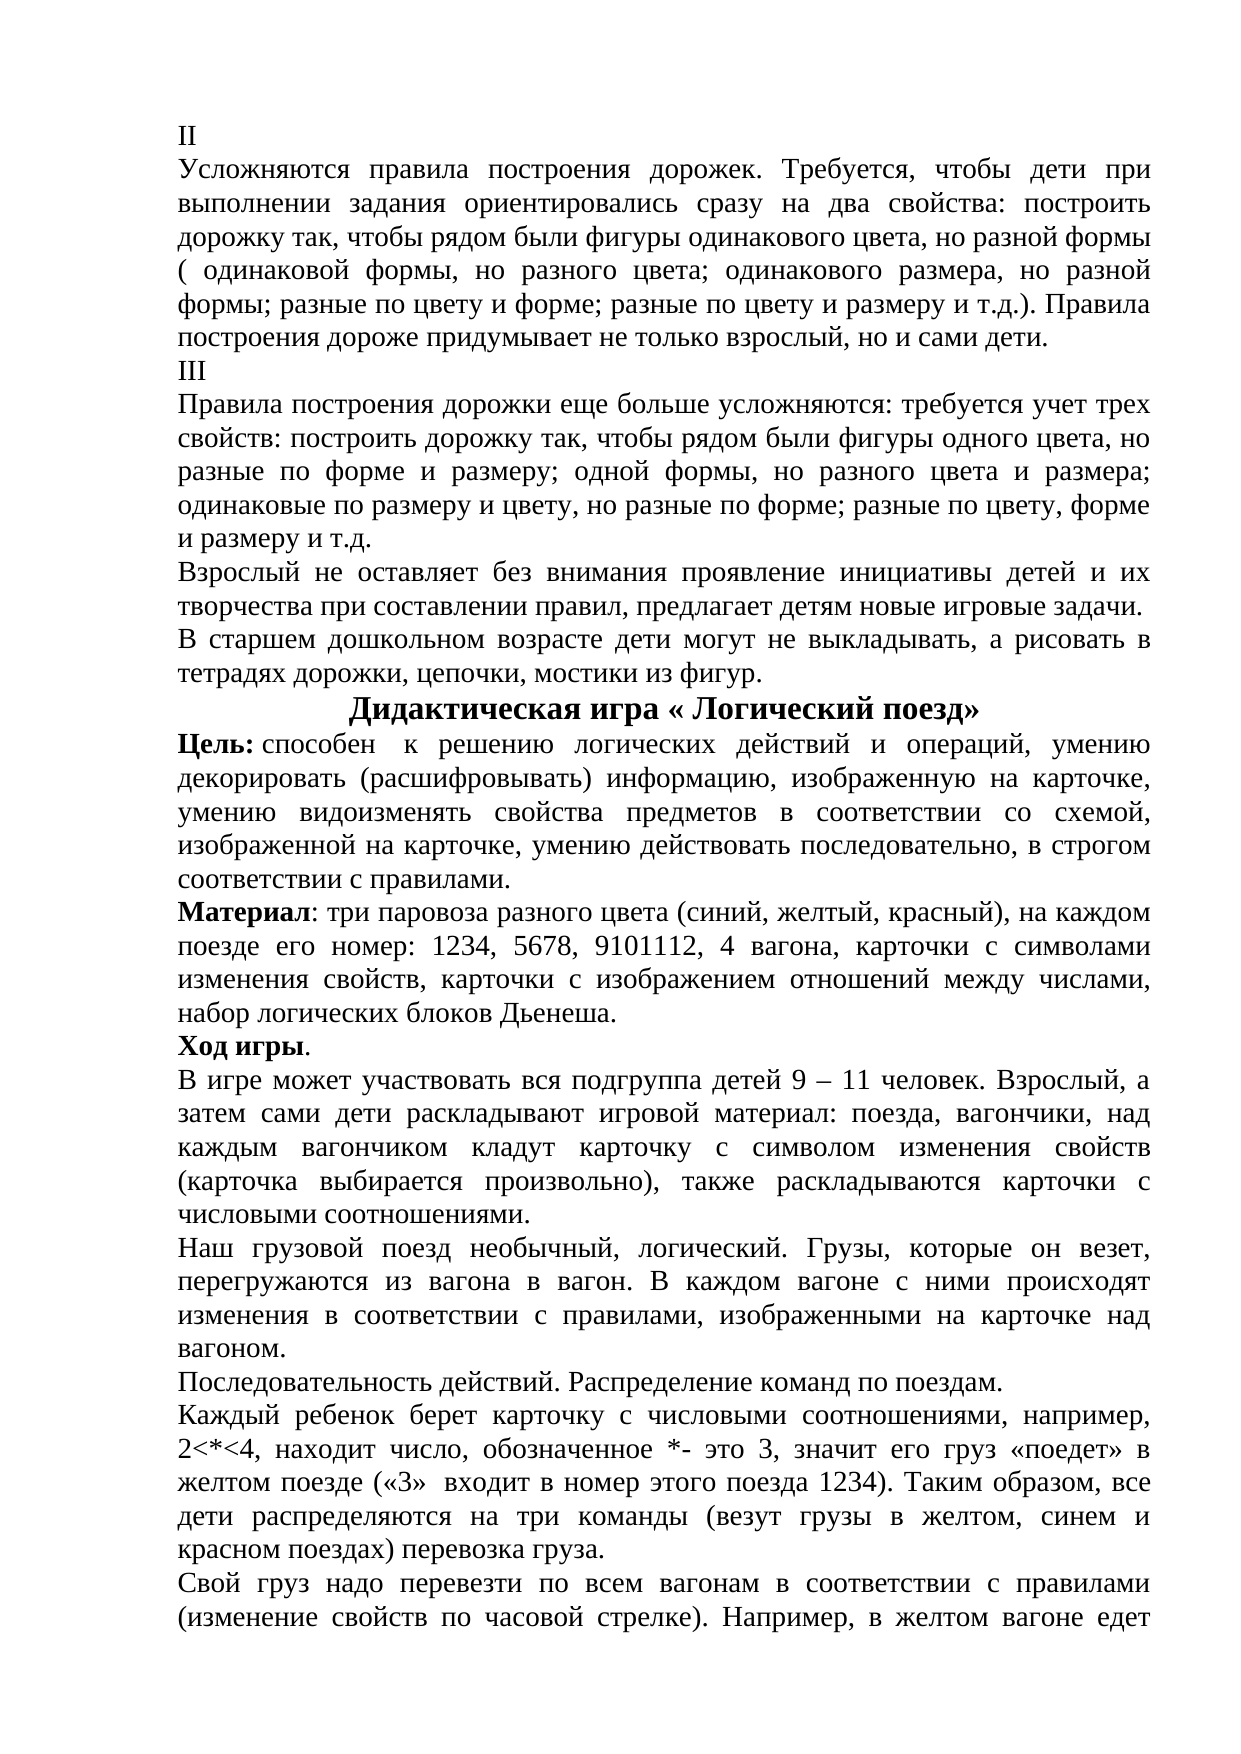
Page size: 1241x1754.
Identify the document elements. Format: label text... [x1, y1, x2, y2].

text Материал: три паровоза разного цвета (синий, желтый, красный), на каждом поезде его номер: 1234, 5678, 9101112, 4 вагона, карточки с символами изменения свойств, карточки с изображением отношений между числами, набор логических блоков Дьенеша. [177, 894, 1152, 1028]
text Последовательность действий. Распределение команд по поездам. [177, 1364, 1152, 1397]
text Взрослый не оставляет без внимания проявление инициативы детей и их творчества при составлении правил, предлагает детям новые игровые задачи. [177, 554, 1152, 621]
text Усложняются правила построения дорожек. Требуется, чтобы дети при выполнении задания ориентировались сразу на два свойства: построить дорожку так, чтобы рядом были фигуры одинакового цвета, но разной формы ( одинаковой формы, но разного цвета; одинакового размера, но разной формы; разные по цвету и форме; разные по цвету и размеру и т.д.). Правила построения дороже придумывает не только взрослый, но и сами дети. [177, 152, 1152, 353]
text II [177, 118, 1152, 152]
text Правила построения дорожки еще больше усложняются: требуется учет трех свойств: построить дорожку так, чтобы рядом были фигуры одного цвета, но разные по форме и размеру; одной формы, но разного цвета и размера; одинаковые по размеру и цвету, но разные по форме; разные по цвету, форме и размеру и т.д. [177, 386, 1152, 554]
text В старшем дошкольном возрасте дети могут не выкладывать, а рисовать в тетрадях дорожки, цепочки, мостики из фигур. [177, 621, 1152, 688]
text Каждый ребенок берет карточку с числовыми соотношениями, например, 2<*<4, находит число, обозначенное *- это 3, значит его груз «поедет» в желтом поезде («3» входит в номер этого поезда 1234). Таким образом, все дети распределяются на три команды (везут грузы в желтом, синем и красном поездах) перевозка груза. [177, 1397, 1152, 1565]
text Цель: способен к решению логических действий и операций, умению декорировать (расшифровывать) информацию, изображенную на карточке, умению видоизменять свойства предметов в соответствии со схемой, изображенной на карточке, умению действовать последовательно, в строгом соответствии с правилами. [177, 727, 1152, 894]
text Ход игры. [177, 1028, 1152, 1062]
text В игре может участвовать вся подгруппа детей 9 – 11 человек. Взрослый, а затем сами дети раскладывают игровой материал: поезда, вагончики, над каждым вагончиком кладут карточку с символом изменения свойств (карточка выбирается произвольно), также раскладываются карточки с числовыми соотношениями. [177, 1062, 1152, 1230]
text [177, 1565, 1152, 1632]
text Наш грузовой поезд необычный, логический. Грузы, которые он везет, перегружаются из вагона в вагон. В каждом вагоне с ними происходят изменения в соответствии с правилами, изображенными на карточке над вагоном. [177, 1230, 1152, 1364]
text III [177, 353, 1152, 386]
text Дидактическая игра « Логический поезд» [177, 688, 1152, 727]
